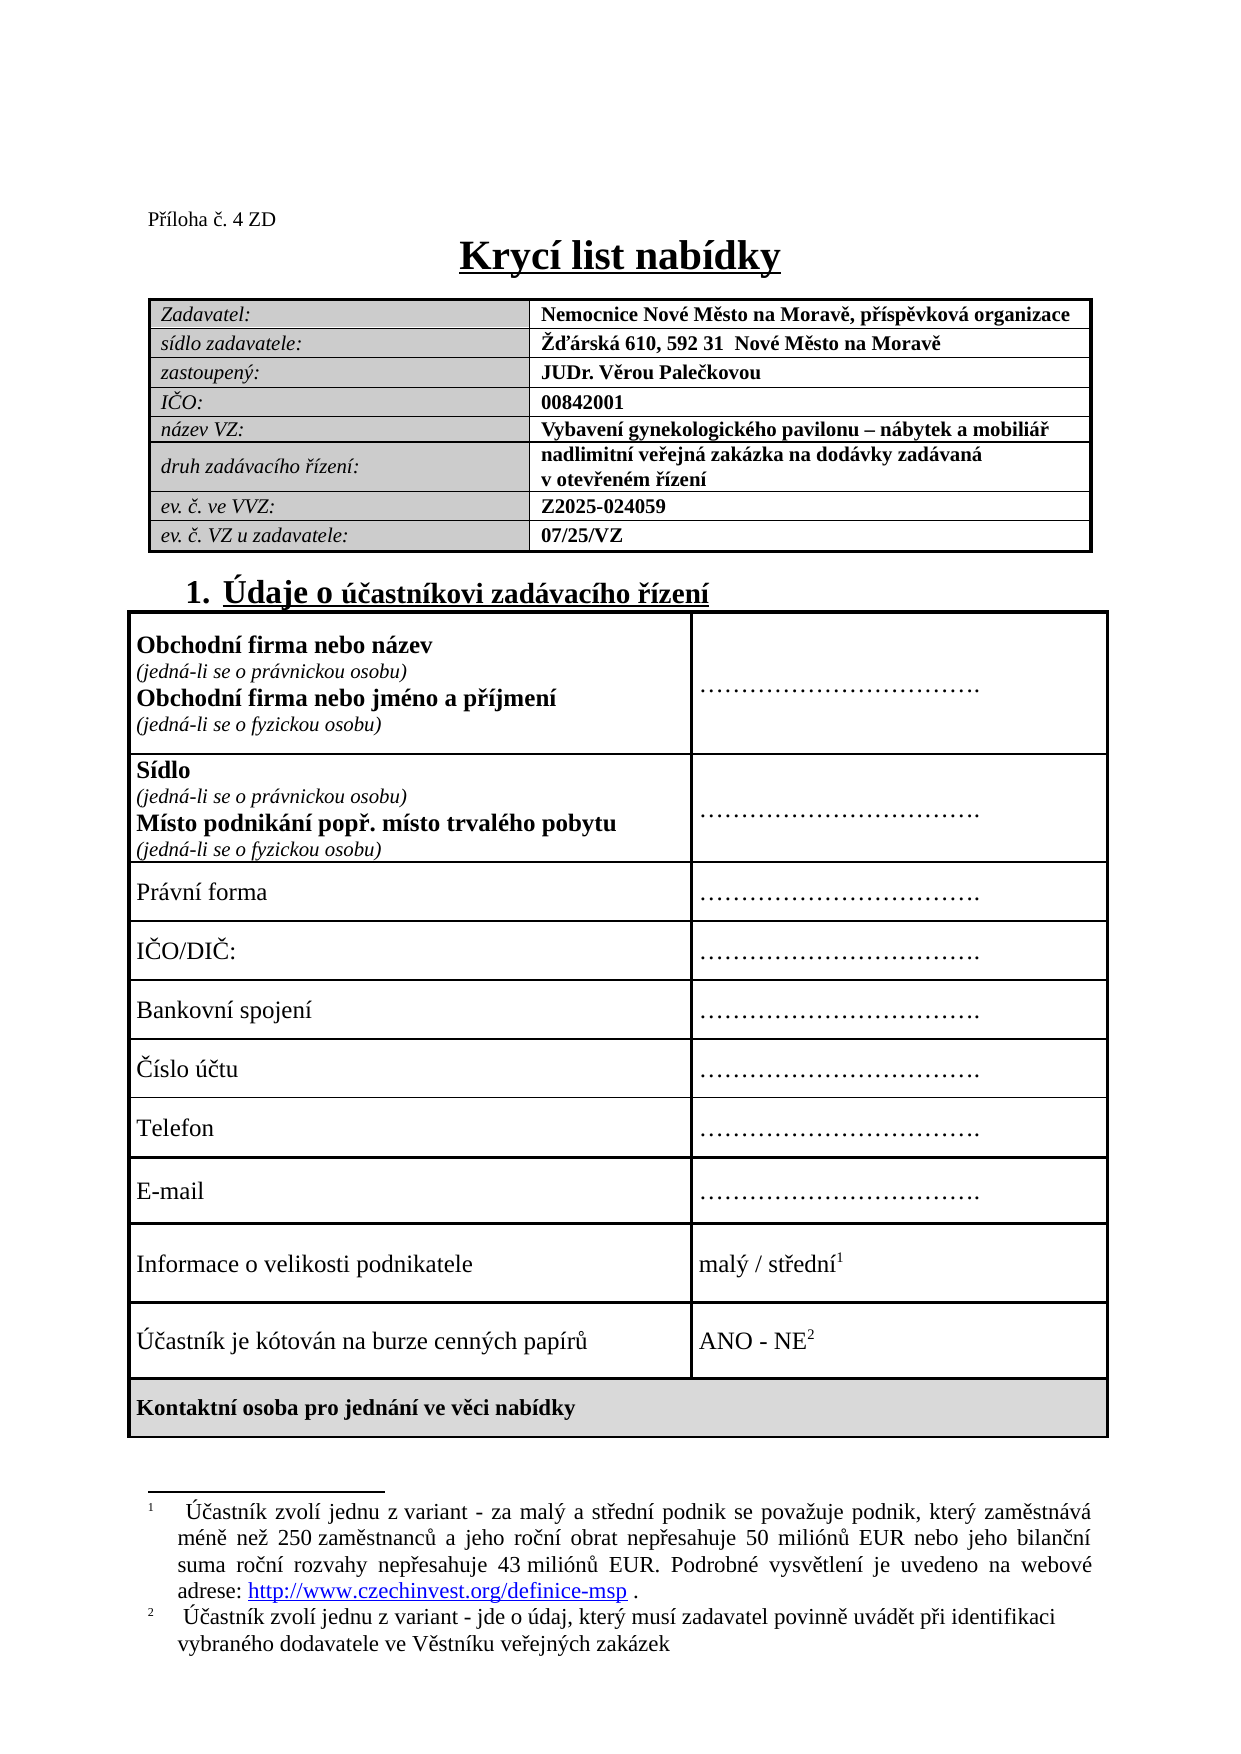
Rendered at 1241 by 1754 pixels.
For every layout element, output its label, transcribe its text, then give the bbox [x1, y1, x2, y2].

table_cell Bankovní spojení [131, 981, 690, 1038]
table_header Zadavatel: [151, 301, 529, 327]
table_cell Kontaktní osoba pro jednání ve věci nabídky [131, 1380, 1106, 1436]
table_cell ……………………………. [693, 1098, 1106, 1156]
table_cell ……………………………. [693, 1159, 1106, 1222]
table_cell ……………………………. [693, 981, 1106, 1038]
table_cell IČO/DIČ: [131, 922, 690, 979]
table_cell Právní forma [131, 863, 690, 920]
table_cell JUDr. Věrou Palečkovou [530, 358, 1089, 387]
table_cell Telefon [131, 1098, 690, 1156]
table_cell zastoupený: [151, 358, 529, 387]
table_header ……………………………. [693, 614, 1106, 753]
table_cell 07/25/VZ [530, 521, 1089, 550]
table_cell Z2025-024059 [530, 492, 1089, 520]
subtitle Příloha č. 4 ZD [148, 207, 1092, 231]
table_cell ……………………………. [693, 922, 1106, 979]
subtitle Krycí list nabídky [148, 231, 1092, 279]
table_cell 00842001 [530, 388, 1089, 416]
table_cell Číslo účtu [131, 1040, 690, 1097]
table_cell druh zadávacího řízení: [151, 443, 529, 491]
table_cell Účastník je kótován na burze cenných papírů [131, 1304, 690, 1377]
table_cell ……………………………. [693, 1040, 1106, 1097]
table_cell ……………………………. [693, 755, 1106, 861]
table_cell nadlimitní veřejná zakázka na dodávky zadávaná v otevřeném řízení [530, 443, 1089, 491]
table_cell IČO: [151, 388, 529, 416]
table_cell ……………………………. [693, 863, 1106, 920]
table_cell ev. č. VZ u zadavatele: [151, 521, 529, 550]
table_cell Žďárská 610, 592 31 Nové Město na Moravě [530, 329, 1089, 357]
table_cell Sídlo (jedná-li se o právnickou osobu) Místo podnikání popř. místo trvalého pobytu (jedná-li se o fyzickou osobu) [131, 755, 690, 861]
subtitle Údaje o účastníkovi zadávacího řízení [185, 572, 1092, 610]
table_cell sídlo zadavatele: [151, 329, 529, 357]
table_cell Vybavení gynekologického pavilonu – nábytek a mobiliář [530, 417, 1089, 441]
table_cell E-mail [131, 1159, 690, 1222]
table_cell ev. č. ve VVZ: [151, 492, 529, 520]
table_cell malý / střední [693, 1225, 1106, 1301]
table_header Obchodní firma nebo název (jedná-li se o právnickou osobu) Obchodní firma nebo jméno a příjmení (jedná-li se o fyzickou osobu) [131, 614, 690, 753]
table_cell ANO - NE [693, 1304, 1106, 1377]
table_cell Informace o velikosti podnikatele [131, 1225, 690, 1301]
table_cell název VZ: [151, 417, 529, 441]
table_header Nemocnice Nové Město na Moravě, příspěvková organizace [530, 301, 1089, 327]
